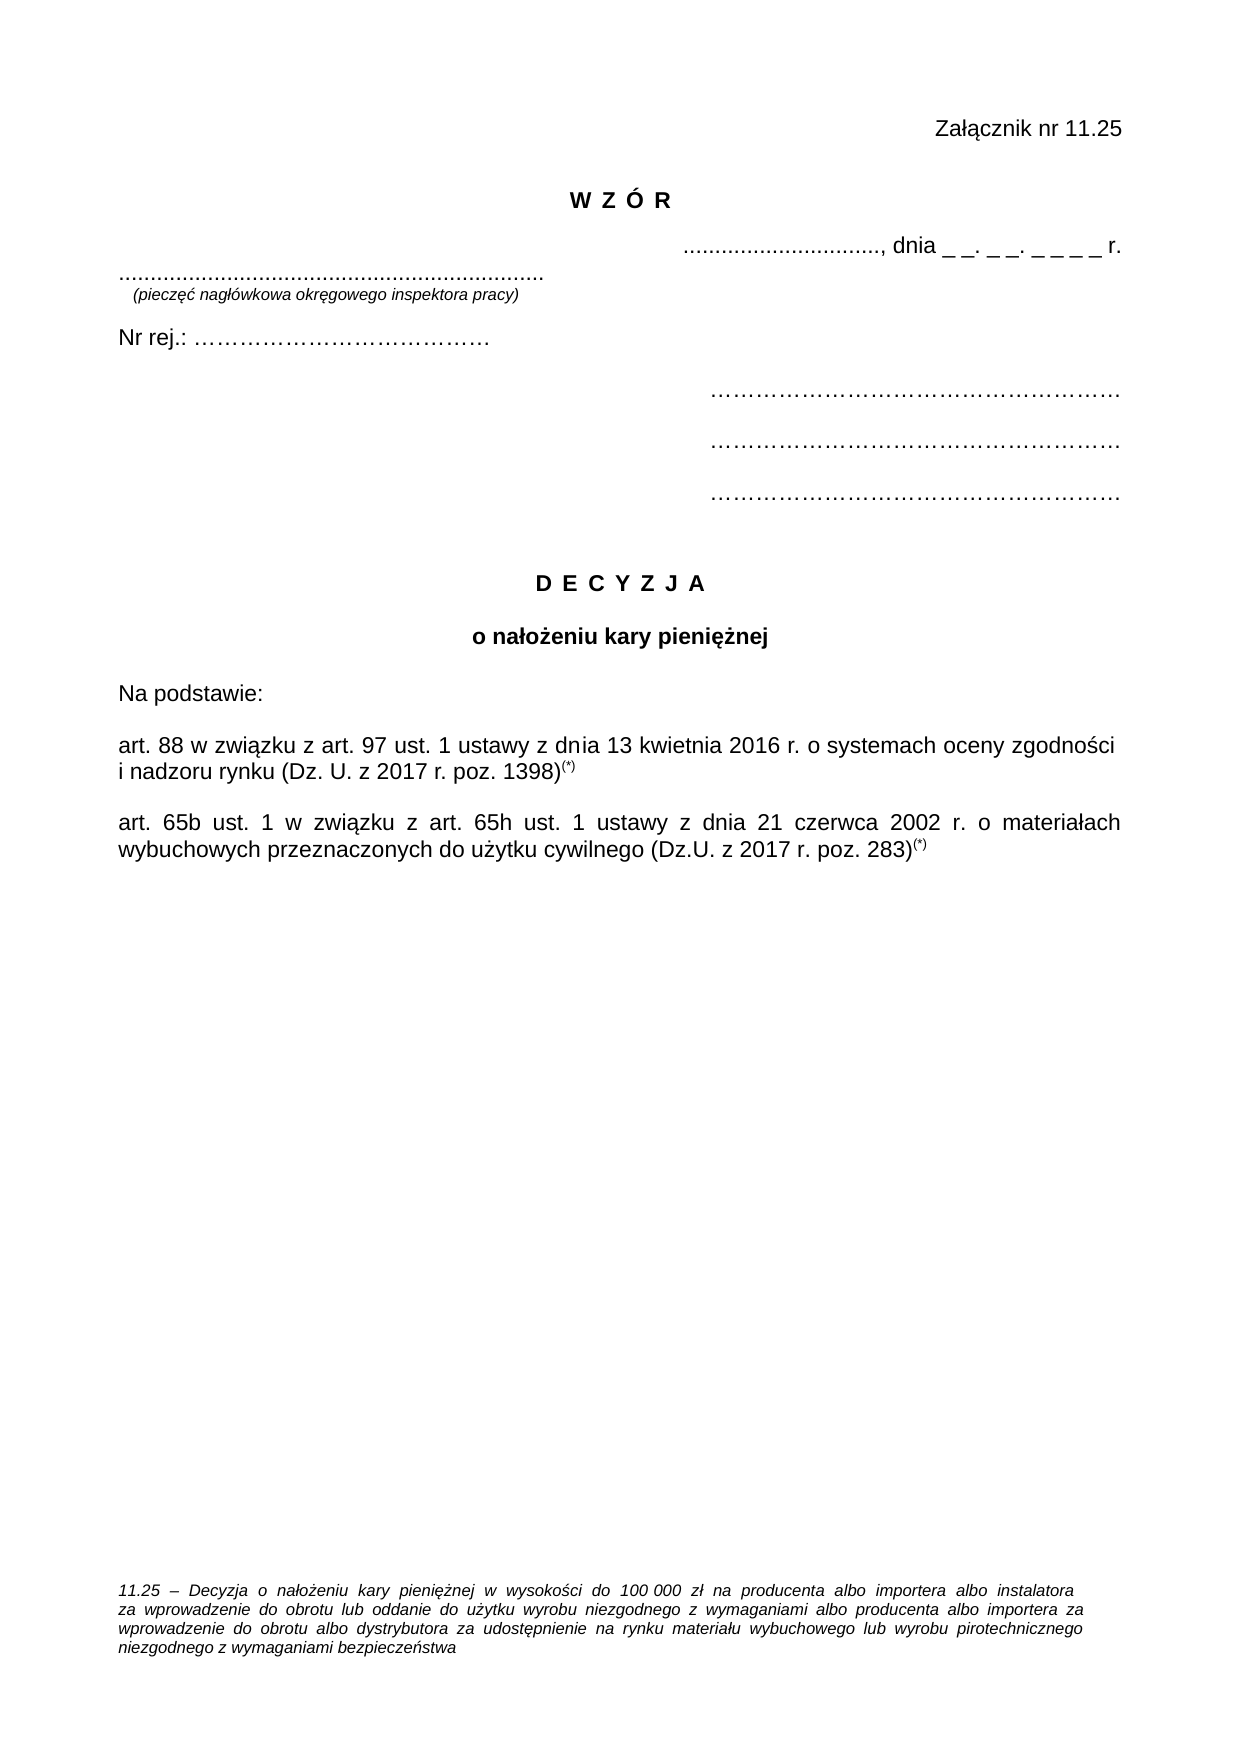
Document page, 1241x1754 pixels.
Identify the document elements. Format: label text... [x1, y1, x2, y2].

text o nałożeniu kary pieniężnej [118, 623, 1122, 649]
text ……………………………………………… [118, 427, 1122, 454]
text ..............................., dnia _ _. _ _. _ _ _ _ r. [118, 232, 1122, 259]
text Nr rej.: ………………………………… [118, 323, 1122, 350]
text ................................................................... [118, 259, 1122, 285]
text (pieczęć nagłówkowa okręgowego inspektora pracy) [118, 285, 1122, 304]
text art. 88 w związku z art. 97 ust. 1 ustawy z dnia 13 kwietnia 2016 r. o systemach oceny zgodności i nadzoru rynku (Dz. U. z 2017 r. poz. 1398)(*) [118, 732, 1122, 784]
text WZÓR [118, 187, 1122, 213]
text Na podstawie: [118, 680, 1122, 707]
text ……………………………………………… [118, 376, 1122, 402]
text art. 65b ust. 1 w związku z art. 65h ust. 1 ustawy z dnia 21 czerwca 2002 r. o materiałach wybuchowych przeznaczonych do użytku cywilnego (Dz.U. z 2017 r. poz. 283)(*) [118, 809, 1122, 862]
text Załącznik nr 11.25 [118, 115, 1122, 141]
text DECYZJA [118, 570, 1122, 596]
text ……………………………………………… [118, 479, 1122, 505]
